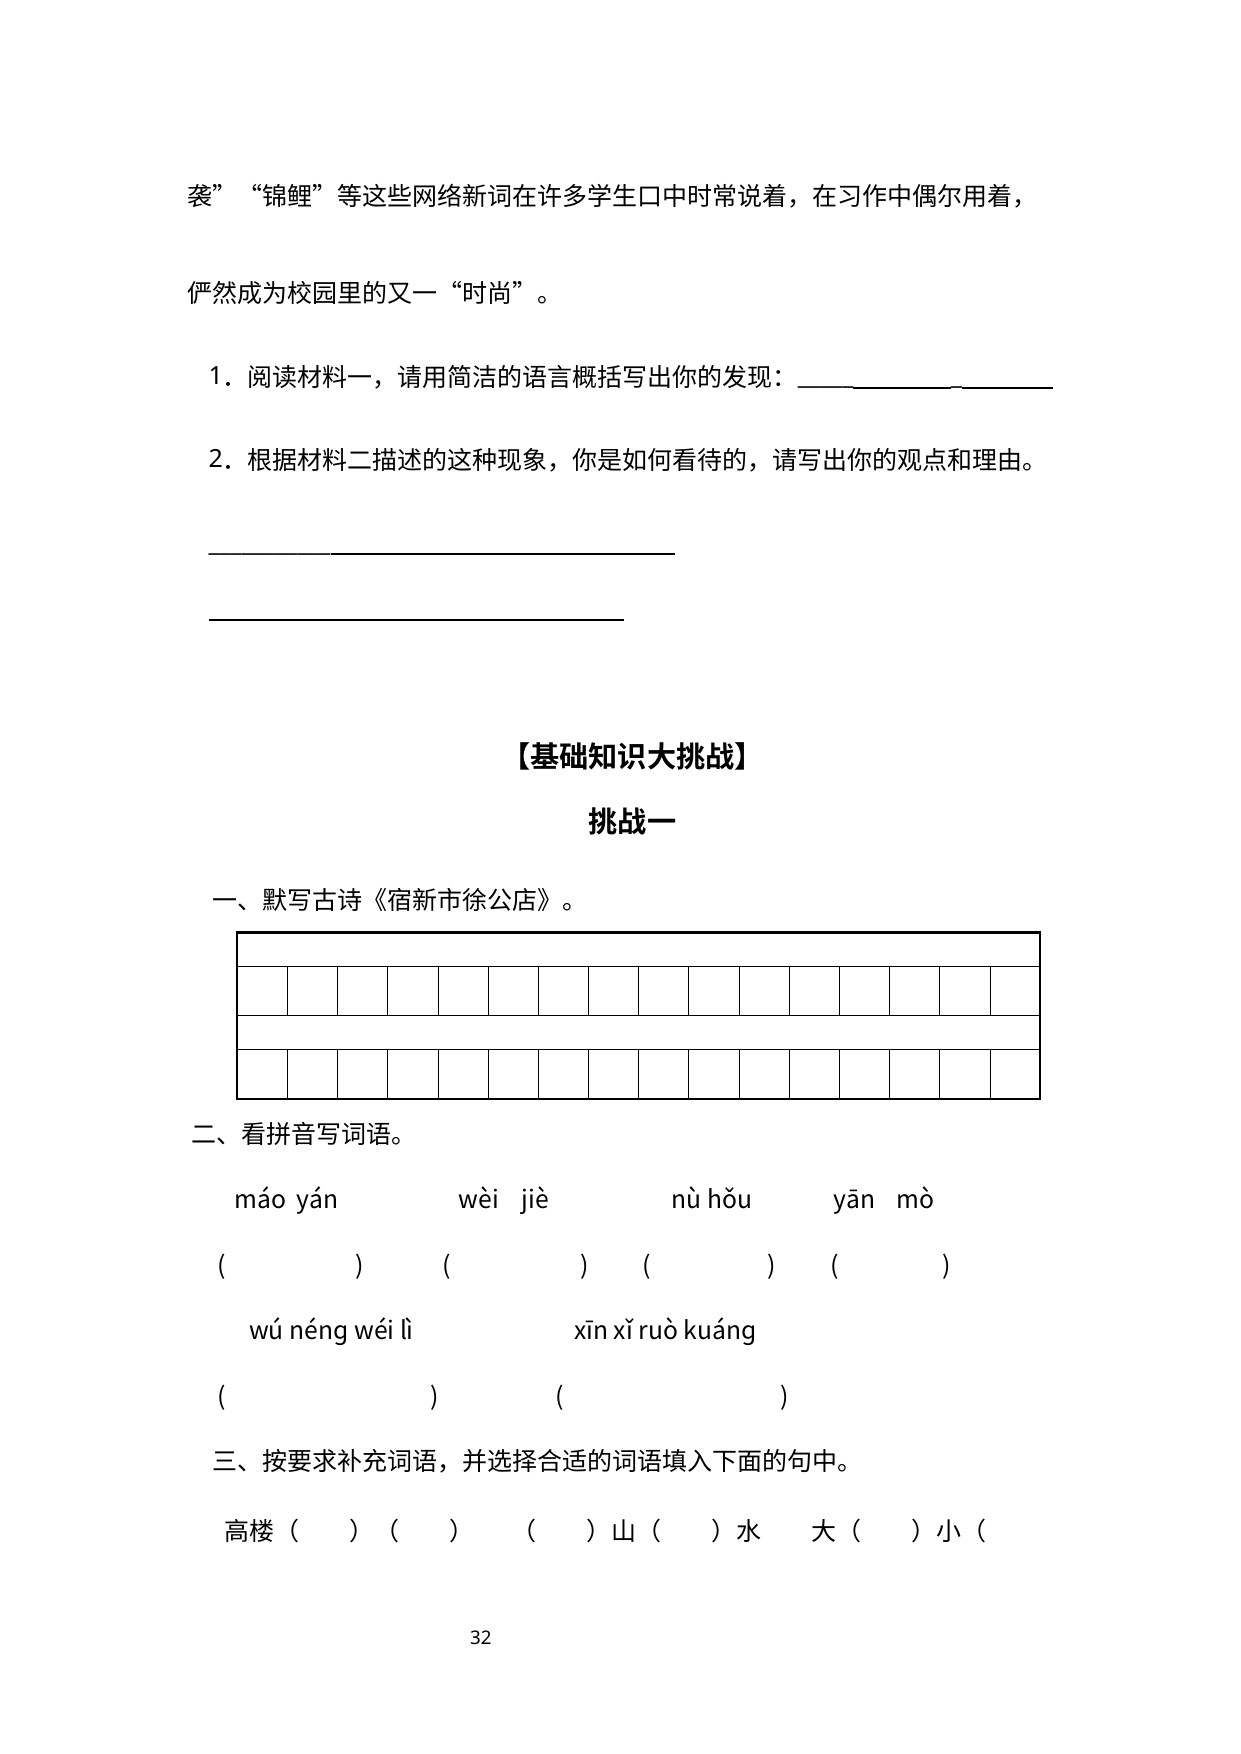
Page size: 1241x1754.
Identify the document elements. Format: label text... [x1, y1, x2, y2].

table_cell [840, 967, 889, 1015]
table_cell [439, 967, 488, 1015]
table_header [238, 934, 1039, 966]
text 2．根据材料二描述的这种现象，你是如何看待的，请写出你的观点和理由。 [187, 426, 1053, 491]
table_cell [439, 1050, 488, 1098]
table_cell [288, 1050, 337, 1098]
text 三、按要求补充词语，并选择合适的词语填入下面的句中。 [212, 1427, 1053, 1492]
table_cell [589, 967, 638, 1015]
text 【基础知识大挑战】 [212, 722, 1053, 787]
table_cell [489, 1050, 538, 1098]
text 一、默写古诗《宿新市徐公店》。 [212, 866, 1053, 931]
table_cell [639, 1050, 688, 1098]
table_cell [238, 1016, 1039, 1049]
text wú nénɡ wéi lì xīn xǐ ruò kuánɡ [187, 1296, 818, 1361]
table_cell [539, 967, 588, 1015]
table_cell [991, 967, 1039, 1015]
table_cell [288, 967, 337, 1015]
table_cell [589, 1050, 638, 1098]
text 挑战一 [212, 787, 1053, 852]
table_cell [238, 967, 287, 1015]
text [187, 162, 1053, 324]
table_cell [840, 1050, 889, 1098]
text máo yán wèi jiè nù hǒu yān mò [187, 1165, 980, 1230]
table_cell [940, 967, 990, 1015]
table_cell [238, 1050, 287, 1098]
table_cell [689, 1050, 739, 1098]
table_cell [388, 1050, 438, 1098]
table_cell [790, 1050, 839, 1098]
table_cell [639, 967, 688, 1015]
text 二、看拼音写词语。 [187, 1100, 419, 1165]
text 1．阅读材料一，请用简洁的语言概括写出你的发现：_____ _ [187, 343, 1053, 408]
table_cell [740, 1050, 789, 1098]
table_cell [689, 967, 739, 1015]
text ___________ [187, 509, 1053, 574]
text ( ) ( ) [187, 1362, 818, 1427]
table_cell [890, 1050, 939, 1098]
table_cell [338, 967, 387, 1015]
table_cell [991, 1050, 1039, 1098]
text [224, 1497, 1053, 1562]
table_cell [489, 967, 538, 1015]
table_cell [740, 967, 789, 1015]
table_cell [388, 967, 438, 1015]
table_cell [940, 1050, 990, 1098]
table_cell [338, 1050, 387, 1098]
text ( ) ( ) ( ) ( ) [187, 1231, 980, 1296]
table_cell [890, 967, 939, 1015]
table_cell [790, 967, 839, 1015]
table_cell [539, 1050, 588, 1098]
